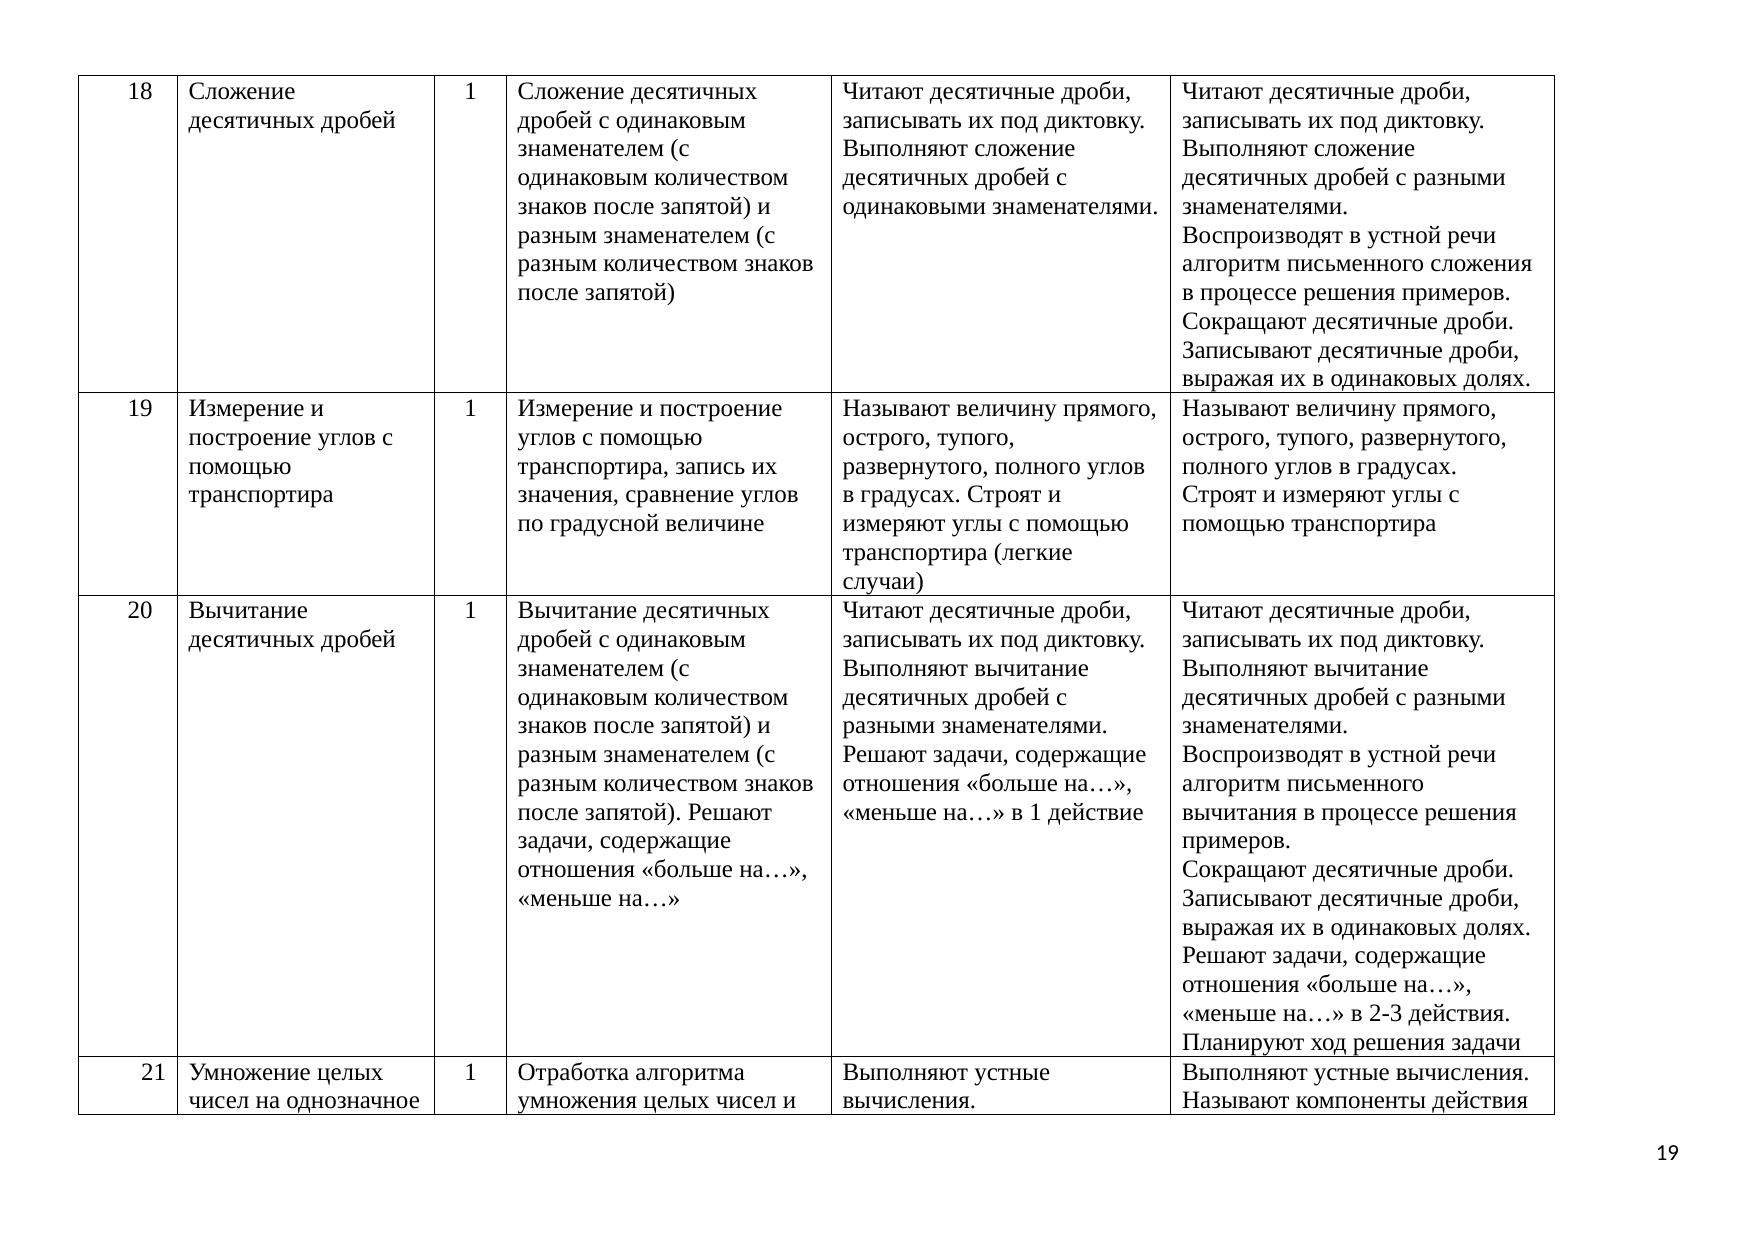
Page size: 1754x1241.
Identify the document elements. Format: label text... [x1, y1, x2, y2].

table_cell 19 [79, 393, 177, 594]
table_cell Измерение и построение углов с помощью транспортира [178, 393, 434, 594]
table_cell Читают десятичные дроби, записывать их под диктовку. Выполняют вычитание десятичных дробей с разными знаменателями. Решают задачи, содержащие отношения «больше на…», «меньше на…» в 1 действие [832, 596, 1170, 1056]
table_cell 20 [79, 596, 177, 1056]
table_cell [1171, 1057, 1554, 1114]
table_cell Вычитание десятичных дробей [178, 596, 434, 1056]
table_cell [178, 1057, 434, 1114]
table_cell Читают десятичные дроби, записывать их под диктовку. Выполняют вычитание десятичных дробей с разными знаменателями. Воспроизводят в устной речи алгоритм письменного вычитания в процессе решения примеров. Сокращают десятичные дроби. Записывают десятичные дроби, выражая их в одинаковых долях. Решают задачи, содержащие отношения «больше на…», «меньше на…» в 2-3 действия. Планируют ход решения задачи [1171, 596, 1554, 1056]
table_cell Называют величину прямого, острого, тупого, развернутого, полного углов в градусах. Строят и измеряют углы с помощью транспортира (легкие случаи) [832, 393, 1170, 594]
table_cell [507, 1057, 831, 1114]
table_cell 21 [79, 1057, 177, 1114]
table_header Читают десятичные дроби, записывать их под диктовку. Выполняют сложение десятичных дробей с разными знаменателями. Воспроизводят в устной речи алгоритм письменного сложения в процессе решения примеров. Сокращают десятичные дроби. Записывают десятичные дроби, выражая их в одинаковых долях. [1171, 76, 1554, 392]
table_cell 1 [435, 1057, 506, 1114]
table_header Сложение десятичных дробей [178, 76, 434, 392]
table_header 18 [79, 76, 177, 392]
table_header Сложение десятичных дробей с одинаковым знаменателем (с одинаковым количеством знаков после запятой) и разным знаменателем (с разным количеством знаков после запятой) [507, 76, 831, 392]
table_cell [832, 1057, 1170, 1114]
table_header 1 [435, 76, 506, 392]
table_cell Называют величину прямого, острого, тупого, развернутого, полного углов в градусах. Строят и измеряют углы с помощью транспортира [1171, 393, 1554, 594]
table_cell 1 [435, 393, 506, 594]
table_header Читают десятичные дроби, записывать их под диктовку. Выполняют сложение десятичных дробей с одинаковыми знаменателями. [832, 76, 1170, 392]
table_cell Измерение и построение углов с помощью транспортира, запись их значения, сравнение углов по градусной величине [507, 393, 831, 594]
table_cell 1 [435, 596, 506, 1056]
table_cell Вычитание десятичных дробей с одинаковым знаменателем (с одинаковым количеством знаков после запятой) и разным знаменателем (с разным количеством знаков после запятой). Решают задачи, содержащие отношения «больше на…», «меньше на…» [507, 596, 831, 1056]
